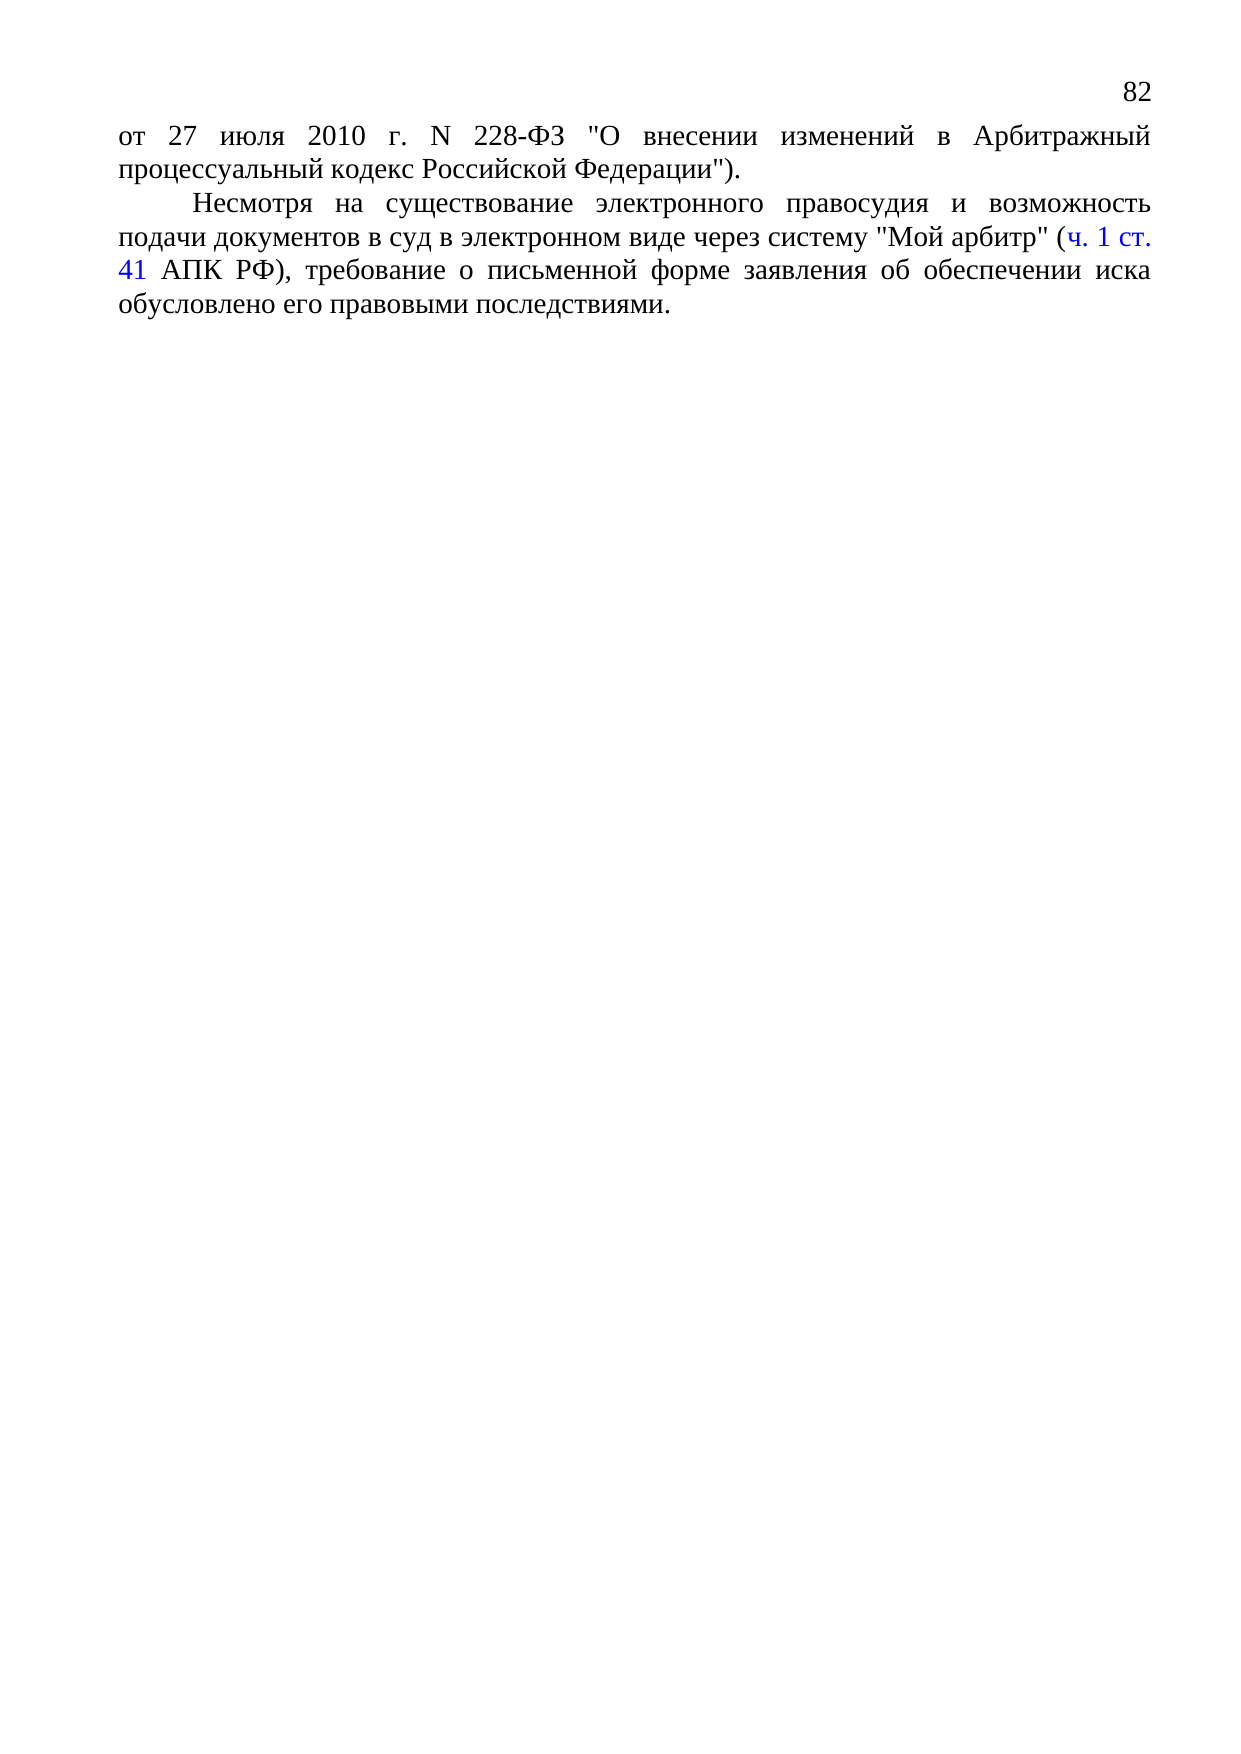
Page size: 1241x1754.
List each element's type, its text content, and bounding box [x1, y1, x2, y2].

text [118, 118, 1152, 185]
text Несмотря на существование электронного правосудия и возможность подачи документов в суд в электронном виде через систему "Мой арбитр" (ч. 1 ст. 41 АПК РФ), требование о письменной форме заявления об обеспечении иска обусловлено его правовыми последствиями. [118, 185, 1152, 319]
